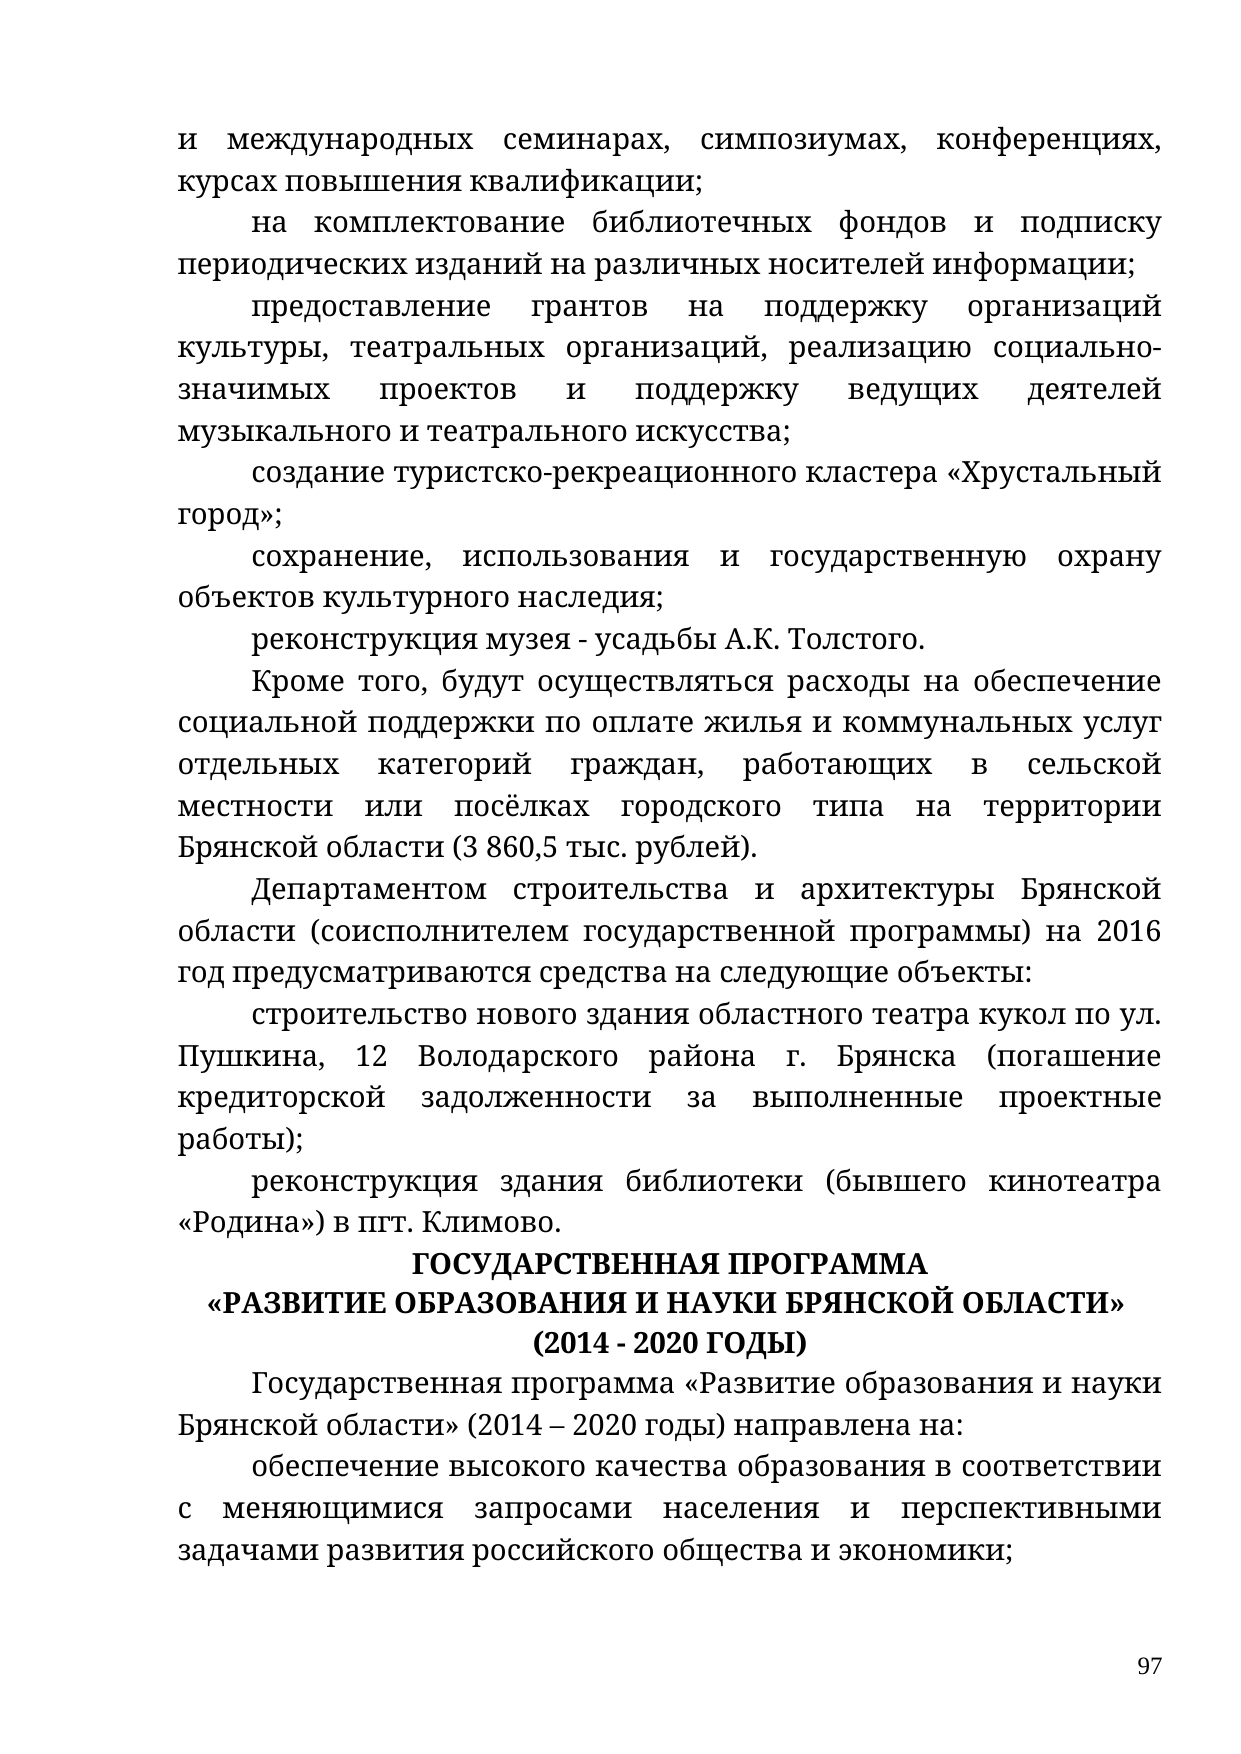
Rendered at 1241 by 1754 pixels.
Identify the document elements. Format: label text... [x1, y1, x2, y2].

text Департаментом строительства и архитектуры Брянской области (соисполнителем государственной программы) на 2016 год предусматриваются средства на следующие объекты: [177, 868, 1162, 991]
text ГОСУДАРСТВЕННАЯ ПРОГРАММА «РАЗВИТИЕ ОБРАЗОВАНИЯ И НАУКИ БРЯНСКОЙ ОБЛАСТИ» [177, 1243, 1162, 1322]
text Кроме того, будут осуществляться расходы на обеспечение социальной поддержки по оплате жилья и коммунальных услуг отдельных категорий граждан, работающих в сельской местности или посёлках городского типа на территории Брянской области (3 860,5 тыс. рублей). [177, 660, 1162, 866]
text предоставление грантов на поддержку организаций культуры, театральных организаций, реализацию социально-значимых проектов и поддержку ведущих деятелей музыкального и театрального искусства; [177, 285, 1162, 449]
text сохранение, использования и государственную охрану объектов культурного наследия; [177, 535, 1162, 616]
text на комплектование библиотечных фондов и подписку периодических изданий на различных носителей информации; [177, 201, 1162, 283]
text Государственная программа «Развитие образования и науки Брянской области» (2014 – 2020 годы) направлена на: [177, 1362, 1162, 1443]
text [177, 118, 1162, 199]
text реконструкция музея - усадьбы А.К. Толстого. [177, 618, 1162, 658]
text реконструкция здания библиотеки (бывшего кинотеатра «Родина») в пгт. Климово. [177, 1160, 1162, 1241]
text обеспечение высокого качества образования в соответствии с меняющимися запросами населения и перспективными задачами развития российского общества и экономики; [177, 1446, 1162, 1568]
text создание туристско-рекреационного кластера «Хрустальный город»; [177, 451, 1162, 533]
text (2014 - 2020 ГОДЫ) [177, 1322, 1162, 1362]
text строительство нового здания областного театра кукол по ул. Пушкина, 12 Володарского района г. Брянска (погашение кредиторской задолженности за выполненные проектные работы); [177, 993, 1162, 1158]
